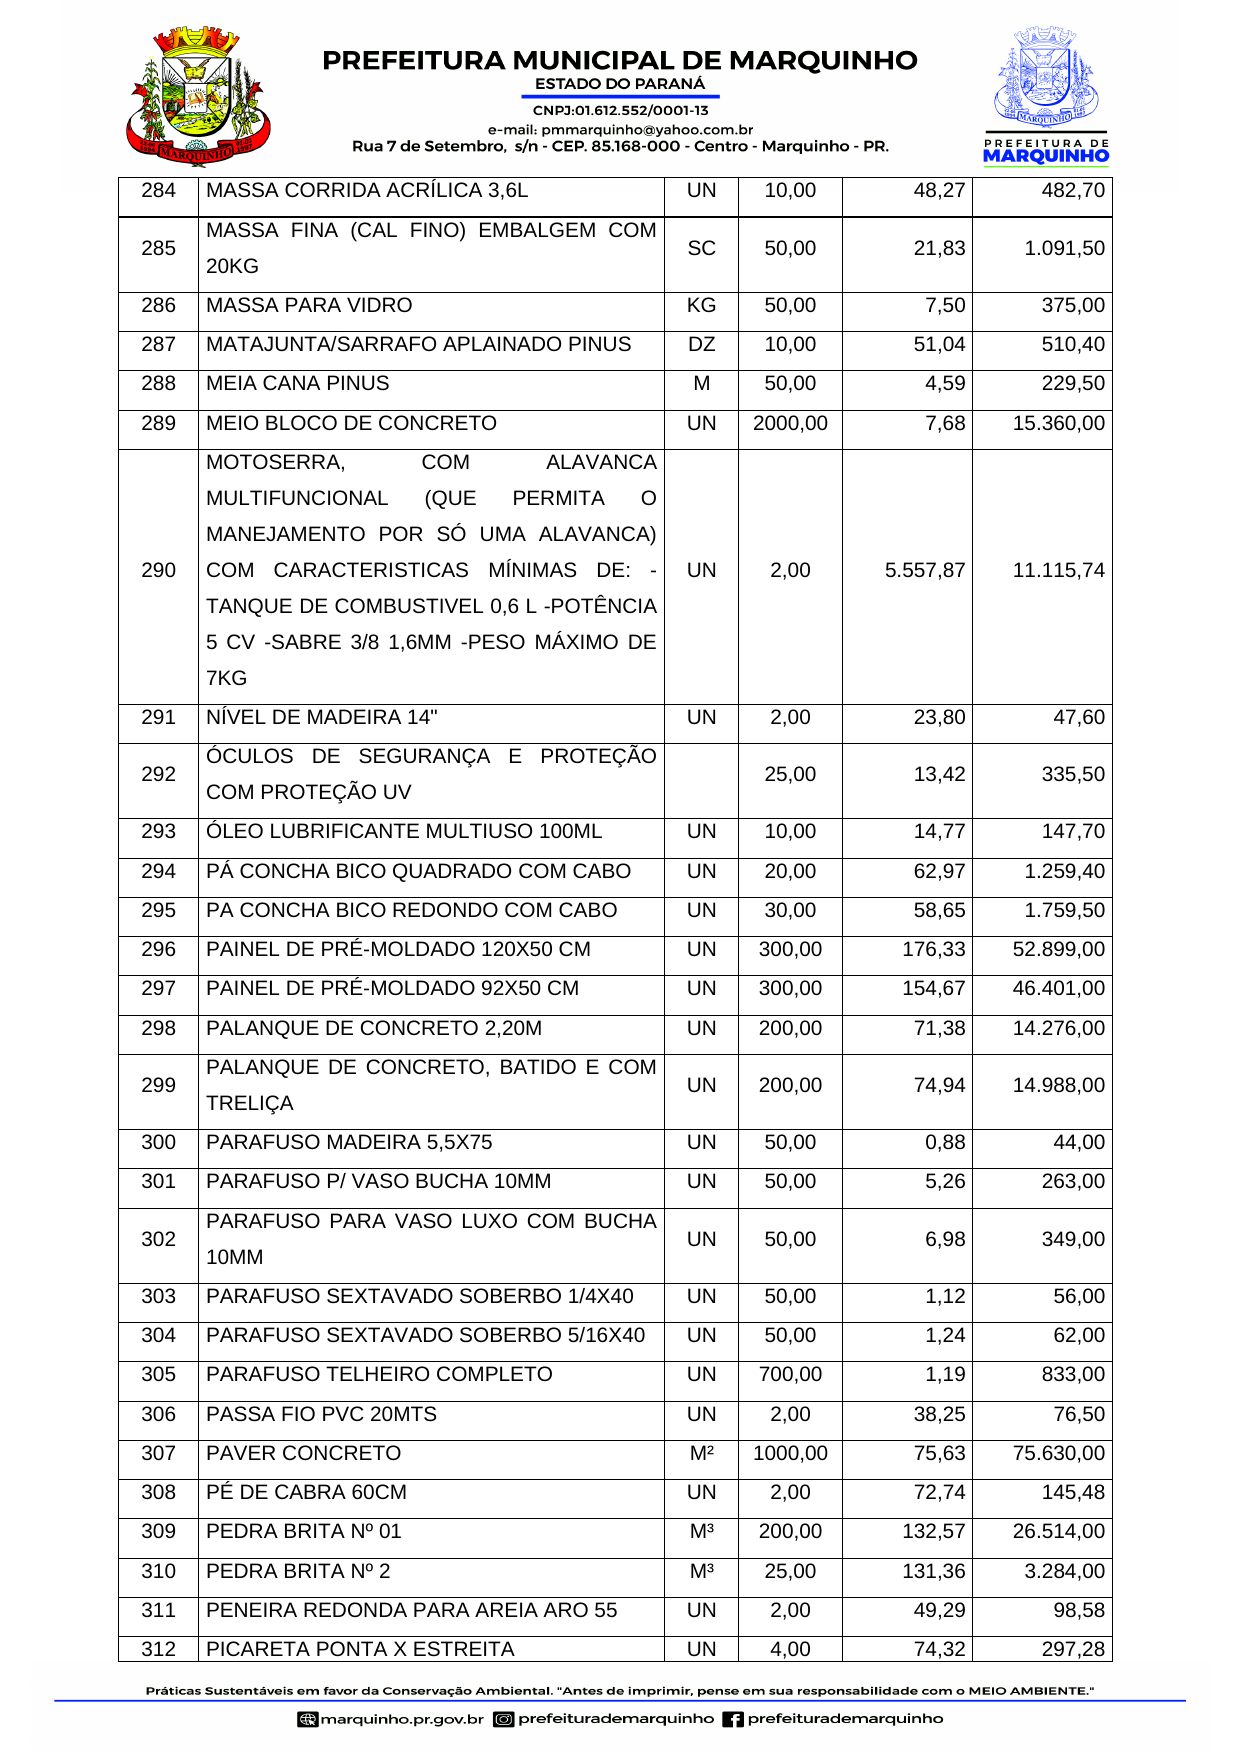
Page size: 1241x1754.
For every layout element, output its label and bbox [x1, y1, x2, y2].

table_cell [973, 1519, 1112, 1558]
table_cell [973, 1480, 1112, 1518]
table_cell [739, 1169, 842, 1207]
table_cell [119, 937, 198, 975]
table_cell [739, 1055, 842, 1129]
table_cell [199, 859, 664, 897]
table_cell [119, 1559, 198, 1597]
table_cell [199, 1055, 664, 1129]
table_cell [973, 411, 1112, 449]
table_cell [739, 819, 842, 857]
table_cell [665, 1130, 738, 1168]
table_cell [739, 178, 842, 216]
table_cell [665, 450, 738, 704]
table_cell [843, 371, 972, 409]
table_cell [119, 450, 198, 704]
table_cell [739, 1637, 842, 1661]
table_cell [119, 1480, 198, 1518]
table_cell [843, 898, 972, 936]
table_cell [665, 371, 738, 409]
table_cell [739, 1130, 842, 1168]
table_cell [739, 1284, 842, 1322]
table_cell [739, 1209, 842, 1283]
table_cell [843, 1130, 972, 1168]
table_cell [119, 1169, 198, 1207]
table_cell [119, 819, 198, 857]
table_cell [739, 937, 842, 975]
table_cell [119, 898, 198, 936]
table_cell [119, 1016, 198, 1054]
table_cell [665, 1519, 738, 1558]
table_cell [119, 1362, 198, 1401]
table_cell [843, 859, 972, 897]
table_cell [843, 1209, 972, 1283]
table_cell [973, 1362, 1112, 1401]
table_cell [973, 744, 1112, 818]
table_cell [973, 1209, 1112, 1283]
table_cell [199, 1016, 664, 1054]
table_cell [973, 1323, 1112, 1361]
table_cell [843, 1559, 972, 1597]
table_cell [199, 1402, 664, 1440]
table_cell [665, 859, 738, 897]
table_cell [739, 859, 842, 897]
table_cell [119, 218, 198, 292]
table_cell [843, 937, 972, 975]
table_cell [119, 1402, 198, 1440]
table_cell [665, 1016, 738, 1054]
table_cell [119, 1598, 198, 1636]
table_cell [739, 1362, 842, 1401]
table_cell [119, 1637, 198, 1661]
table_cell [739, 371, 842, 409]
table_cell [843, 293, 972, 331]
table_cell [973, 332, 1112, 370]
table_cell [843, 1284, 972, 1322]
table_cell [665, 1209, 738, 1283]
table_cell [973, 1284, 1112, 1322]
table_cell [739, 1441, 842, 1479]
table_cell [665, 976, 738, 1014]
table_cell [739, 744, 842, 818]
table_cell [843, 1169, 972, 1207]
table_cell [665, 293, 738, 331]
picture [60, 0, 1181, 191]
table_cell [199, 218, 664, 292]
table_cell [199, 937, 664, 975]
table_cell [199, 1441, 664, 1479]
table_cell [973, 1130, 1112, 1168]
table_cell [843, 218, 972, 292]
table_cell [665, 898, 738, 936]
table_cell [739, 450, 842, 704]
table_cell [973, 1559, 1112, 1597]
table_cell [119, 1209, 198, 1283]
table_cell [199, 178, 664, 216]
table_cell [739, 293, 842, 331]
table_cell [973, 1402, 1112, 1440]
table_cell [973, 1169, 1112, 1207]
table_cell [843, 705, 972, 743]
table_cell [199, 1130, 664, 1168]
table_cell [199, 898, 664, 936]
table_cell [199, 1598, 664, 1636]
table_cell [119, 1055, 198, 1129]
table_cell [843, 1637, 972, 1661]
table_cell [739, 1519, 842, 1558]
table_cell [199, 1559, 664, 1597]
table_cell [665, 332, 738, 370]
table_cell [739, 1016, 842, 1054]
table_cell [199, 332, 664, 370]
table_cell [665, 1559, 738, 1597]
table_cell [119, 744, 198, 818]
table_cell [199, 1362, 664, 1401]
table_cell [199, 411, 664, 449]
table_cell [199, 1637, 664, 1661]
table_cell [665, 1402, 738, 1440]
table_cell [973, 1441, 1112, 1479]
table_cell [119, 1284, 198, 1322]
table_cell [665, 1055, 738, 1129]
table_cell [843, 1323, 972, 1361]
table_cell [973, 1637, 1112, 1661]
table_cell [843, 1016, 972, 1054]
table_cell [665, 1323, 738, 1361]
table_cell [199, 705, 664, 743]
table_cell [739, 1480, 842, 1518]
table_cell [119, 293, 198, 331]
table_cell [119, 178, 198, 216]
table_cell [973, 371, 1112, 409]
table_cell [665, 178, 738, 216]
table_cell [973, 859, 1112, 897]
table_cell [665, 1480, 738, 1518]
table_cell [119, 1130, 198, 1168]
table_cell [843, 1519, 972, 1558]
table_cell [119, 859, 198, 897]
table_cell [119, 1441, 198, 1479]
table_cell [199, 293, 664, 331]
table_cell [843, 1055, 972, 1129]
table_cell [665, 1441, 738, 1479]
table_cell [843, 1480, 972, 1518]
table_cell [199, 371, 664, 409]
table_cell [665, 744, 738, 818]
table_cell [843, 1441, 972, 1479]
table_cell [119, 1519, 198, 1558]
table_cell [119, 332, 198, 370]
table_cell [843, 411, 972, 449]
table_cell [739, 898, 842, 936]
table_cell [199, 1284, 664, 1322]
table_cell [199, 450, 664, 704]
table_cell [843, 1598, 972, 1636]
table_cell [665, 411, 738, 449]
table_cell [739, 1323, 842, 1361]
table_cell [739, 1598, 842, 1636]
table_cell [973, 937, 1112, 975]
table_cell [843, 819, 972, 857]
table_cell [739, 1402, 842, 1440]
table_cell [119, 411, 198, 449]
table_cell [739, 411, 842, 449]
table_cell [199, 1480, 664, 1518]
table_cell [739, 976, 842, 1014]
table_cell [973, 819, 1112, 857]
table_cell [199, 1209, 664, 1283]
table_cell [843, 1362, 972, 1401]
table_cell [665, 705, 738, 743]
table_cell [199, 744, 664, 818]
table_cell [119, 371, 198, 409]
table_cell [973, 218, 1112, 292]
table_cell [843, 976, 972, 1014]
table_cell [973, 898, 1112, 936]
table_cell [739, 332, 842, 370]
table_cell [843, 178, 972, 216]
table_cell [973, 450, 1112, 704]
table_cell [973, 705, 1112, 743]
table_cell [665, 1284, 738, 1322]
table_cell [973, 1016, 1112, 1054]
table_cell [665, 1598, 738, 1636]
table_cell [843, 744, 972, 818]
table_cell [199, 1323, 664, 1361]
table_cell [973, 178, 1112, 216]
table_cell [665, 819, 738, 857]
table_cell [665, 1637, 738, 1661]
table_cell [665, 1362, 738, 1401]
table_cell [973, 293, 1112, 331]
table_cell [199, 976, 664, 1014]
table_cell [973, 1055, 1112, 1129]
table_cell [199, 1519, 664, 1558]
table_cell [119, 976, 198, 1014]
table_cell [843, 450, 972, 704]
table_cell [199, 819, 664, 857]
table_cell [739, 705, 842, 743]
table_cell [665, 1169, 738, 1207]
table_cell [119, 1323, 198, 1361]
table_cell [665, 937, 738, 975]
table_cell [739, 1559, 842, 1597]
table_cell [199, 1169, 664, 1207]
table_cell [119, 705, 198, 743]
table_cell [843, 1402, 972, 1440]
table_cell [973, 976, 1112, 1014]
picture [30, 1659, 1210, 1753]
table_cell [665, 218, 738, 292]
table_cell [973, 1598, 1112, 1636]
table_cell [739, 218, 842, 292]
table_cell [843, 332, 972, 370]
